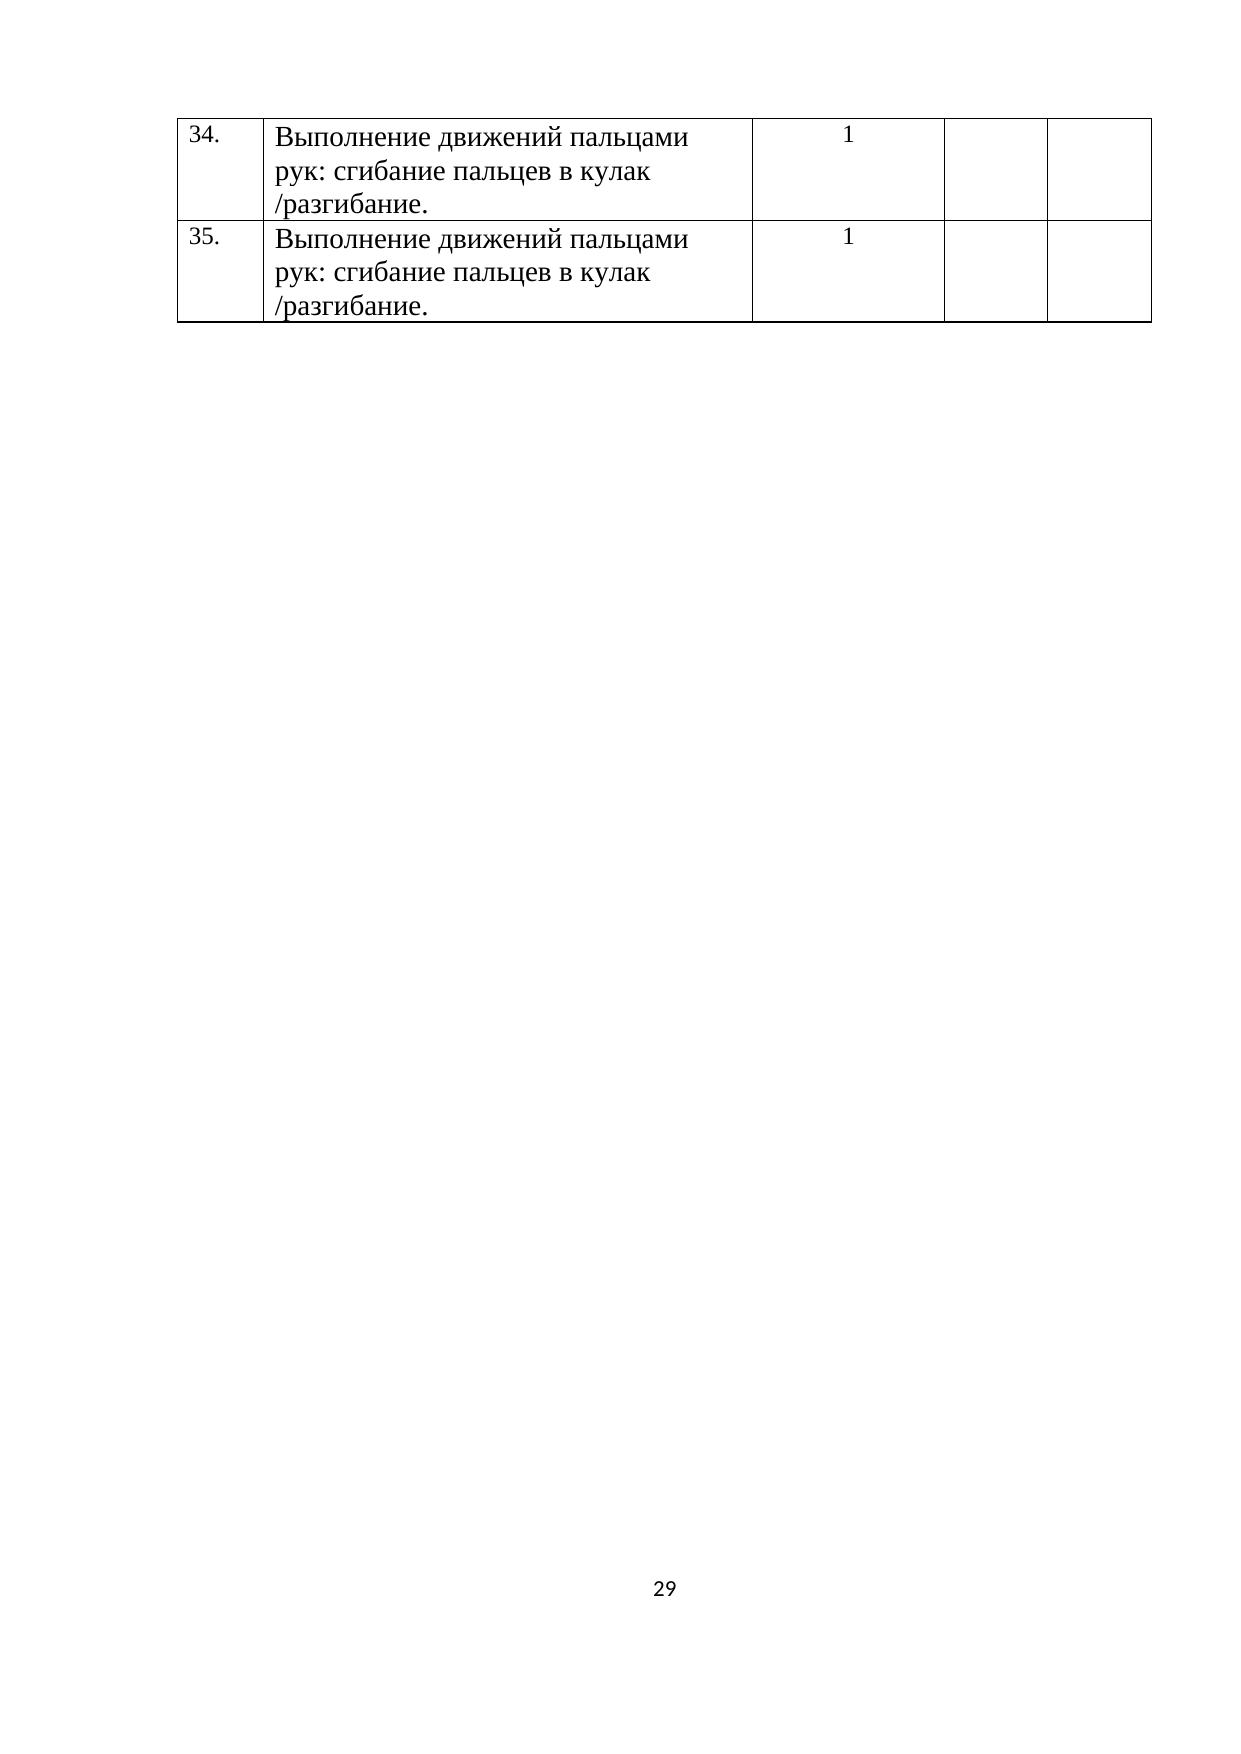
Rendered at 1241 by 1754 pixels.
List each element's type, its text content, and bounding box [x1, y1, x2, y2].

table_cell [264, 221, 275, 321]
table_cell 1 [753, 221, 944, 321]
table_cell [178, 119, 263, 220]
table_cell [421, 119, 752, 220]
table_cell [945, 221, 1047, 321]
table_cell 1 [753, 119, 944, 220]
table_cell [945, 119, 1047, 220]
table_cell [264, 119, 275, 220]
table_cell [421, 221, 752, 321]
table_cell [1048, 119, 1151, 220]
table_cell [1048, 221, 1151, 321]
table_cell [178, 221, 263, 321]
